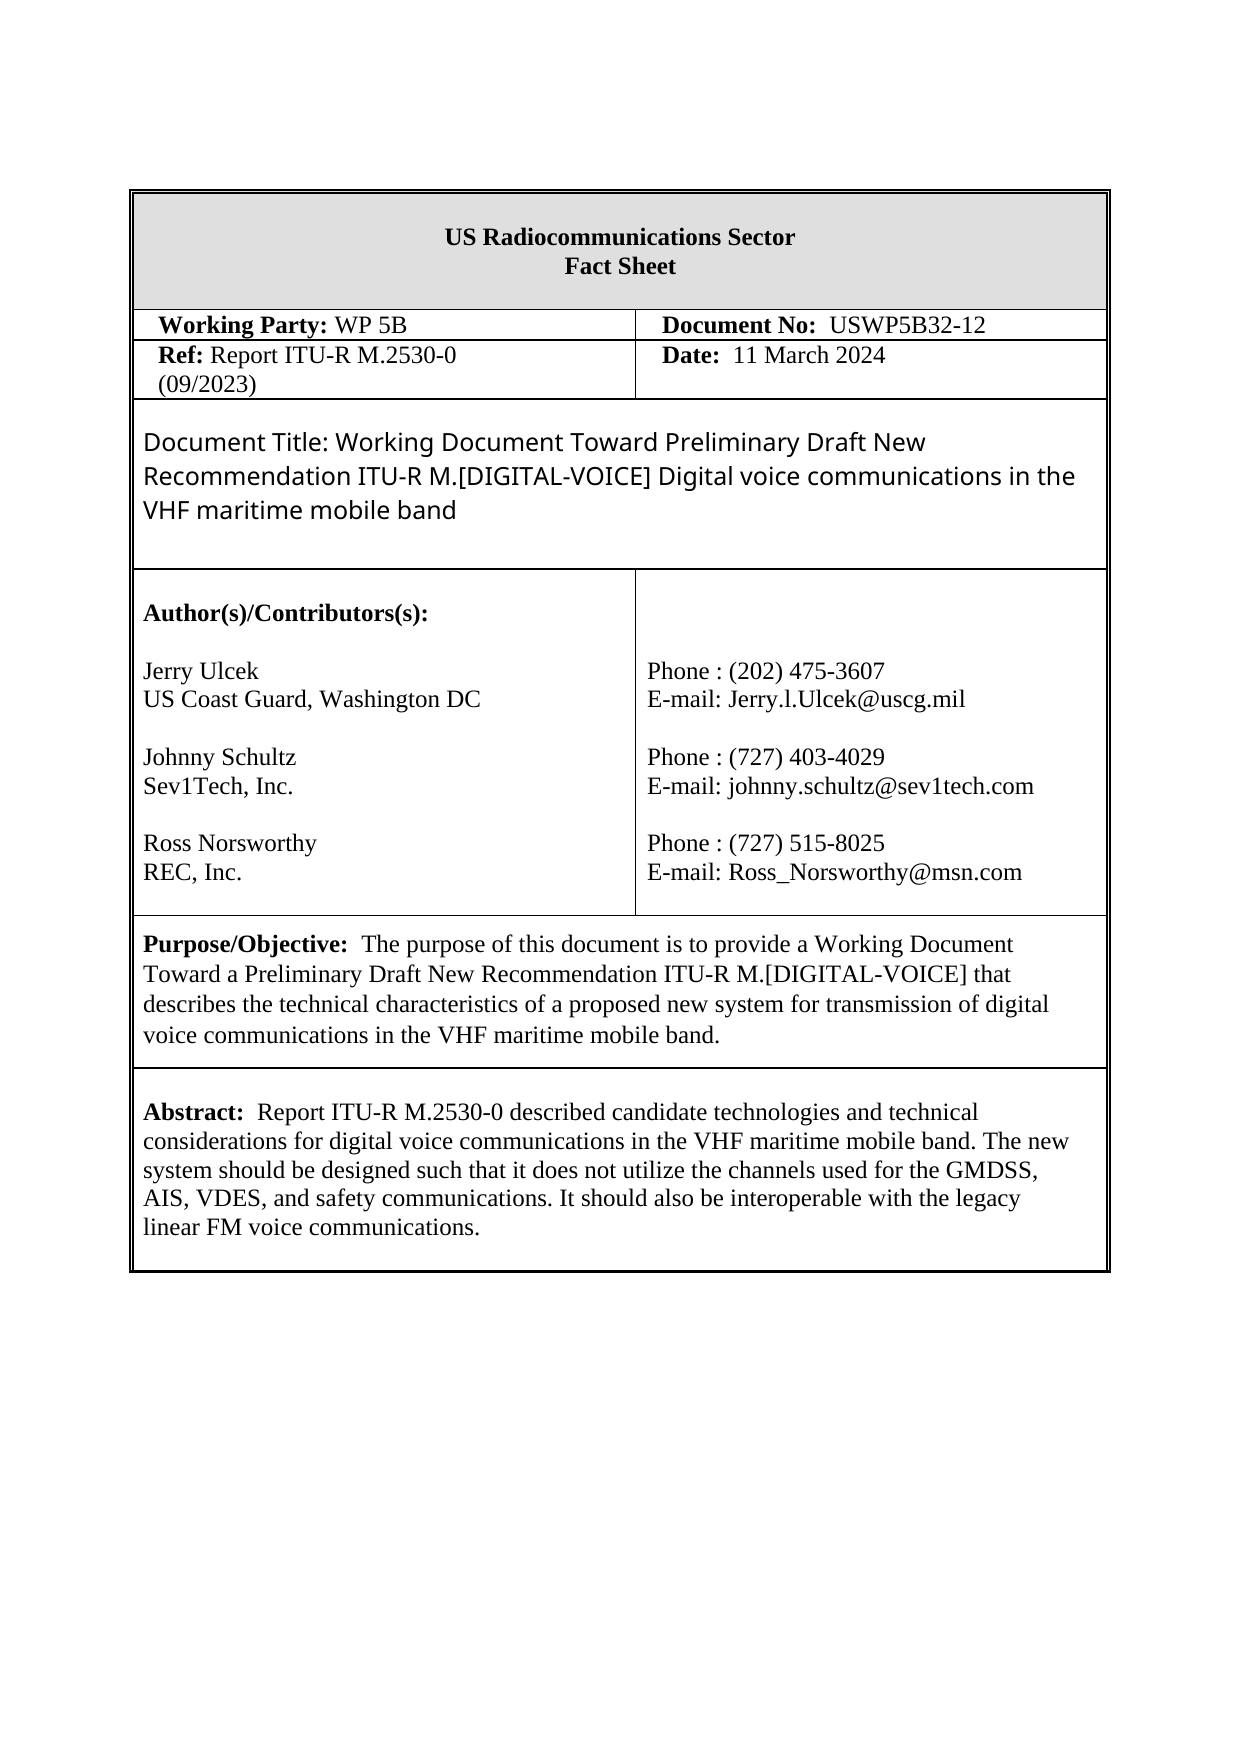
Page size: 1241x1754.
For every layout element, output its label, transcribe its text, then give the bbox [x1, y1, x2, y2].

table_cell Working Party: WP 5B [134, 310, 635, 339]
table_cell Date: 11 March 2024 [636, 341, 1106, 398]
table_header US Radiocommunications Sector Fact Sheet [134, 194, 1106, 309]
table_cell Abstract: Report ITU-R M.2530-0 described candidate technologies and technical considerations for digital voice communications in the VHF maritime mobile band. The new system should be designed such that it does not utilize the channels used for the GMDSS, AIS, VDES, and safety communications. It should also be interoperable with the legacy linear FM voice communications. [134, 1069, 1106, 1270]
table_cell Purpose/Objective: The purpose of this document is to provide a Working Document Toward a Preliminary Draft New Recommendation ITU-R M.[DIGITAL-VOICE] that describes the technical characteristics of a proposed new system for transmission of digital voice communications in the VHF maritime mobile band. [134, 916, 1106, 1067]
table_cell Author(s)/Contributors(s): Jerry Ulcek US Coast Guard, Washington DC Johnny Schultz Sev1Tech, Inc. Ross Norsworthy REC, Inc. [134, 570, 635, 914]
table_cell Document Title: Working Document Toward Preliminary Draft New Recommendation ITU-R M.[DIGITAL-VOICE] Digital voice communications in the VHF maritime mobile band [134, 400, 1106, 568]
table_cell Phone : (202) 475-3607 E-mail: Jerry.l.Ulcek@uscg.mil Phone : (727) 403-4029 E-mail: johnny.schultz@sev1tech.com Phone : (727) 515-8025 E-mail: Ross_Norsworthy@msn.com [636, 570, 1106, 914]
table_cell Ref: Report ITU-R M.2530-0 (09/2023) [134, 341, 635, 398]
table_cell Document No: USWP5B32-12 [636, 310, 1106, 339]
